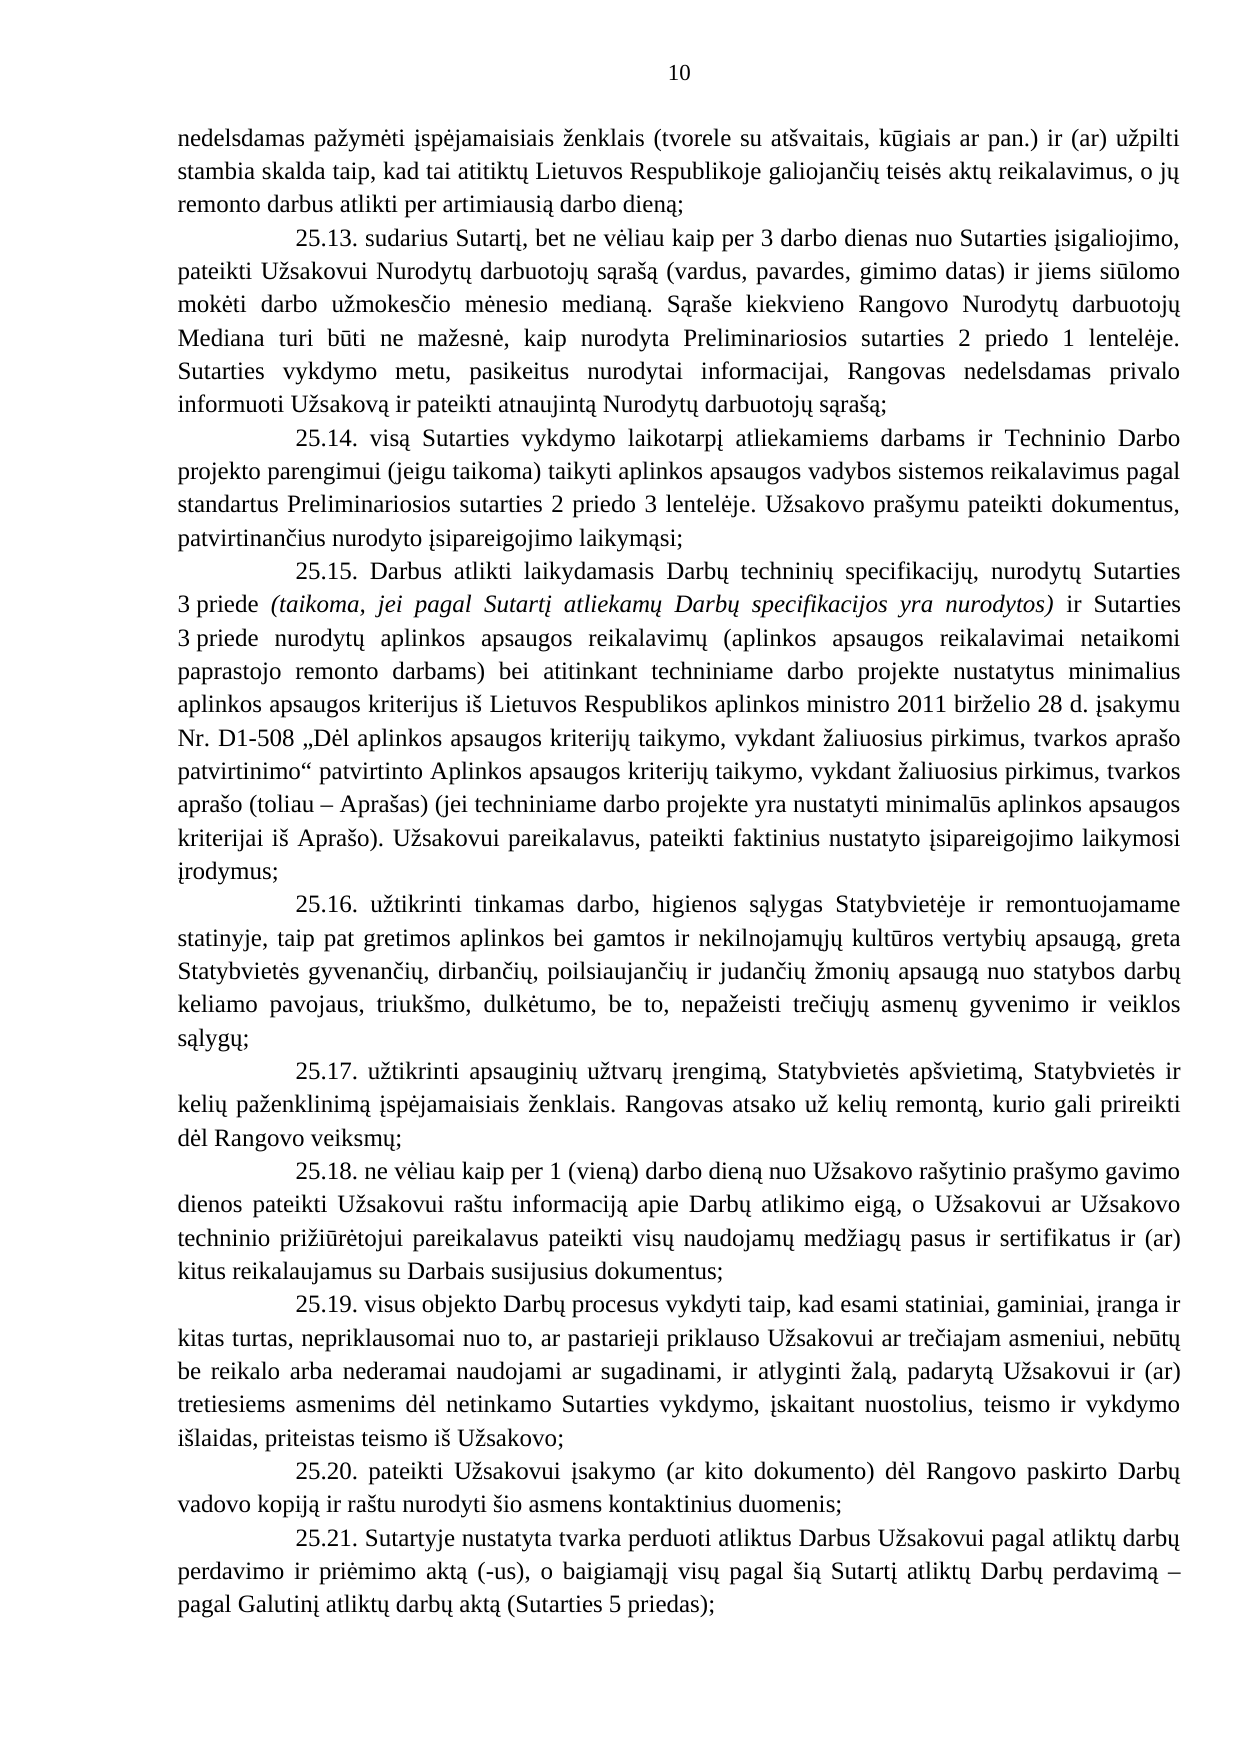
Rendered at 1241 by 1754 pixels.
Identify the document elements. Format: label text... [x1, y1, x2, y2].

text 25.13. sudarius Sutartį, bet ne vėliau kaip per 3 darbo dienas nuo Sutarties įsigaliojimo, pateikti Užsakovui Nurodytų darbuotojų sąrašą (vardus, pavardes, gimimo datas) ir jiems siūlomo mokėti darbo užmokesčio mėnesio medianą. Sąraše kiekvieno Rangovo Nurodytų darbuotojų Mediana turi būti ne mažesnė, kaip nurodyta Preliminariosios sutarties 2 priedo 1 lentelėje. Sutarties vykdymo metu, pasikeitus nurodytai informacijai, Rangovas nedelsdamas privalo informuoti Užsakovą ir pateikti atnaujintą Nurodytų darbuotojų sąrašą; [177, 218, 1181, 418]
text 25.18. ne vėliau kaip per 1 (vieną) darbo dieną nuo Užsakovo rašytinio prašymo gavimo dienos pateikti Užsakovui raštu informaciją apie Darbų atlikimo eigą, o Užsakovui ar Užsakovo techninio prižiūrėtojui pareikalavus pateikti visų naudojamų medžiagų pasus ir sertifikatus ir (ar) kitus reikalaujamus su Darbais susijusius dokumentus; [177, 1151, 1181, 1285]
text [177, 118, 1181, 218]
text 25.16. užtikrinti tinkamas darbo, higienos sąlygas Statybvietėje ir remontuojamame statinyje, taip pat gretimos aplinkos bei gamtos ir nekilnojamųjų kultūros vertybių apsaugą, greta Statybvietės gyvenančių, dirbančių, poilsiaujančių ir judančių žmonių apsaugą nuo statybos darbų keliamo pavojaus, triukšmo, dulkėtumo, be to, nepažeisti trečiųjų asmenų gyvenimo ir veiklos sąlygų; [177, 885, 1181, 1051]
text 25.14. visą Sutarties vykdymo laikotarpį atliekamiems darbams ir Techninio Darbo projekto parengimui (jeigu taikoma) taikyti aplinkos apsaugos vadybos sistemos reikalavimus pagal standartus Preliminariosios sutarties 2 priedo 3 lentelėje. Užsakovo prašymu pateikti dokumentus, patvirtinančius nurodyto įsipareigojimo laikymąsi; [177, 418, 1181, 551]
text 25.19. visus objekto Darbų procesus vykdyti taip, kad esami statiniai, gaminiai, įranga ir kitas turtas, nepriklausomai nuo to, ar pastarieji priklauso Užsakovui ar trečiajam asmeniui, nebūtų be reikalo arba nederamai naudojami ar sugadinami, ir atlyginti žalą, padarytą Užsakovui ir (ar) tretiesiems asmenims dėl netinkamo Sutarties vykdymo, įskaitant nuostolius, teismo ir vykdymo išlaidas, priteistas teismo iš Užsakovo; [177, 1285, 1181, 1451]
text 25.20. pateikti Užsakovui įsakymo (ar kito dokumento) dėl Rangovo paskirto Darbų vadovo kopiją ir raštu nurodyti šio asmens kontaktinius duomenis; [177, 1451, 1181, 1518]
text 25.15. Darbus atlikti laikydamasis Darbų techninių specifikacijų, nurodytų Sutarties 3 priede (taikoma, jei pagal Sutartį atliekamų Darbų specifikacijos yra nurodytos) ir Sutarties 3 priede nurodytų aplinkos apsaugos reikalavimų (aplinkos apsaugos reikalavimai netaikomi paprastojo remonto darbams) bei atitinkant techniniame darbo projekte nustatytus minimalius aplinkos apsaugos kriterijus iš Lietuvos Respublikos aplinkos ministro 2011 birželio 28 d. įsakymu Nr. D1-508 „Dėl aplinkos apsaugos kriterijų taikymo, vykdant žaliuosius pirkimus, tvarkos aprašo patvirtinimo“ patvirtinto Aplinkos apsaugos kriterijų taikymo, vykdant žaliuosius pirkimus, tvarkos aprašo (toliau – Aprašas) (jei techniniame darbo projekte yra nustatyti minimalūs aplinkos apsaugos kriterijai iš Aprašo). Užsakovui pareikalavus, pateikti faktinius nustatyto įsipareigojimo laikymosi įrodymus; [177, 551, 1181, 885]
text 25.21. Sutartyje nustatyta tvarka perduoti atliktus Darbus Užsakovui pagal atliktų darbų perdavimo ir priėmimo aktą (-us), o baigiamąjį visų pagal šią Sutartį atliktų Darbų perdavimą – pagal Galutinį atliktų darbų aktą (Sutarties 5 priedas); [177, 1518, 1181, 1618]
text 25.17. užtikrinti apsauginių užtvarų įrengimą, Statybvietės apšvietimą, Statybvietės ir kelių paženklinimą įspėjamaisiais ženklais. Rangovas atsako už kelių remontą, kurio gali prireikti dėl Rangovo veiksmų; [177, 1051, 1181, 1151]
